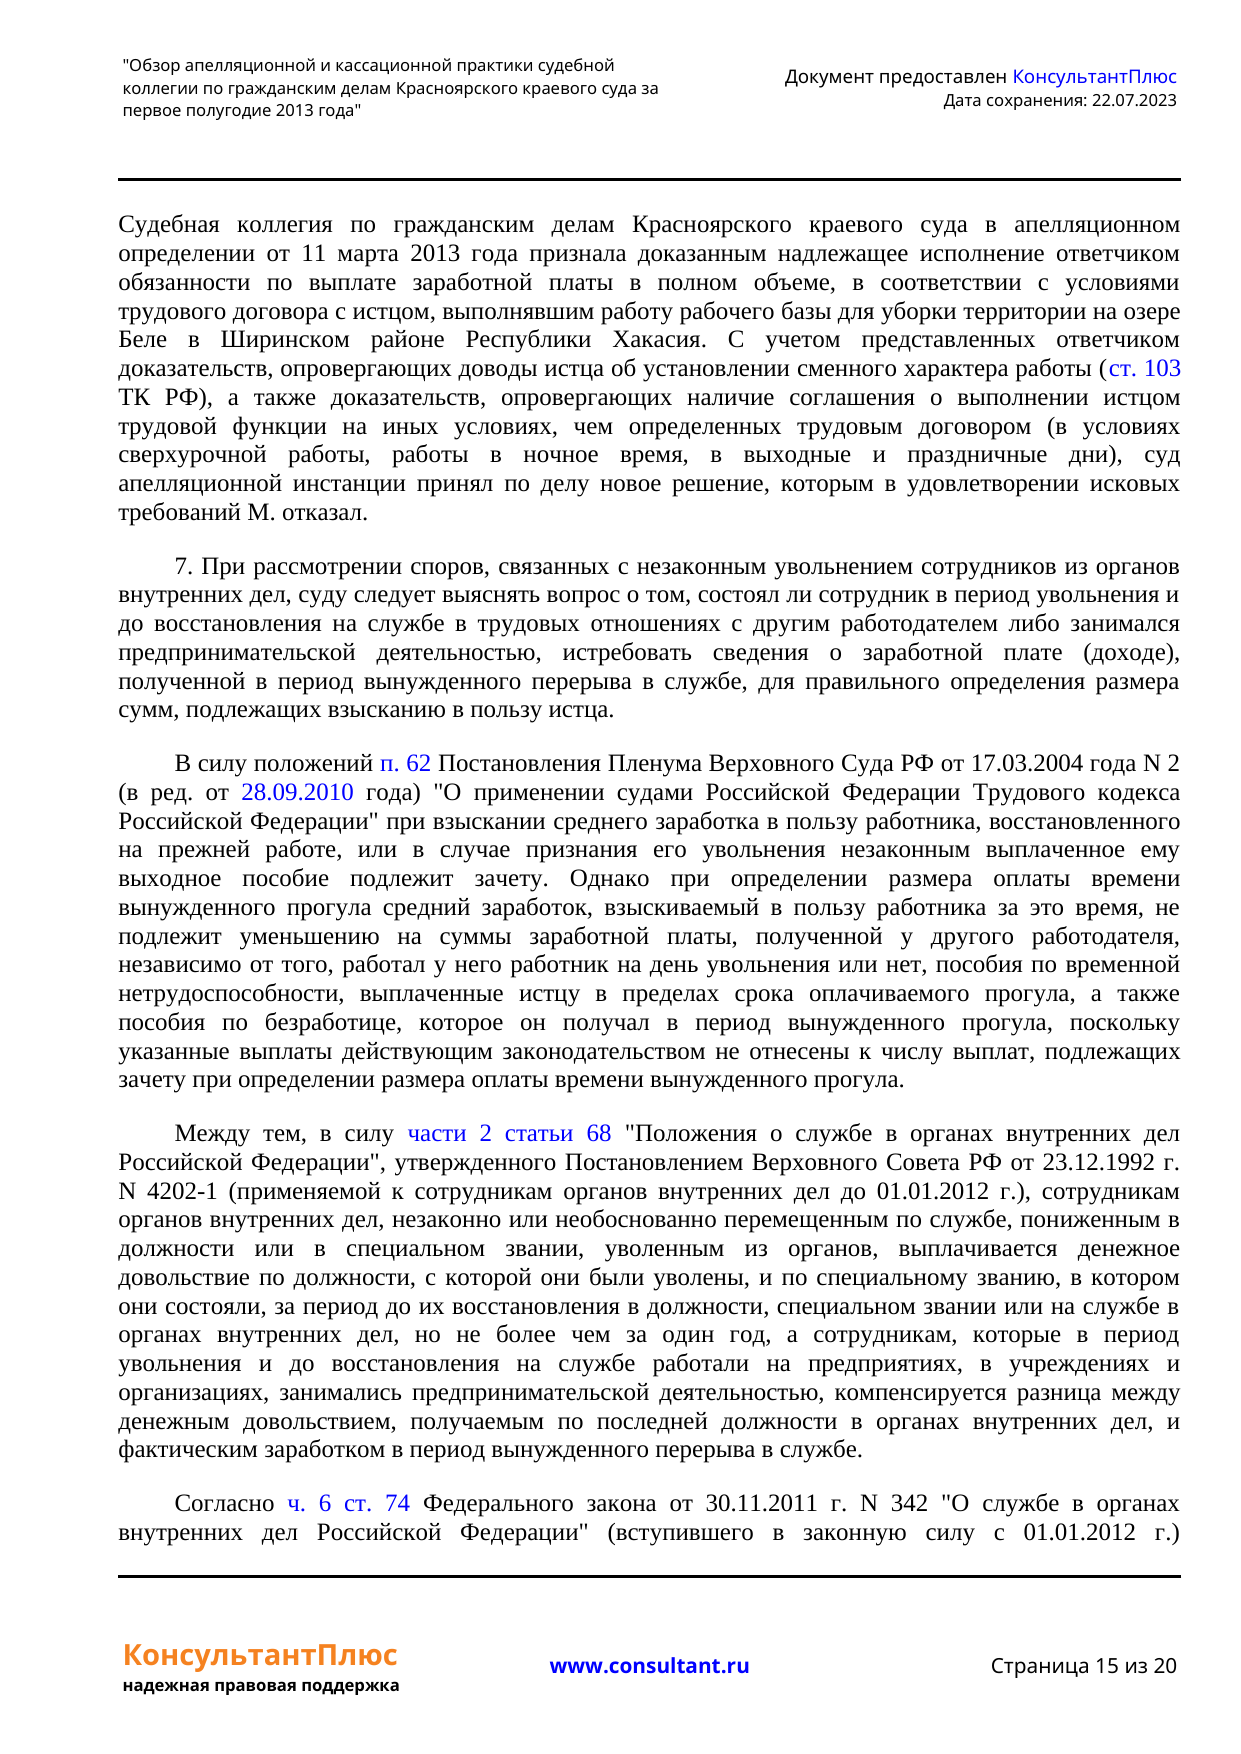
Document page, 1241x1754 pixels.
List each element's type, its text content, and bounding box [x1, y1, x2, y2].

text В силу положений п. 62 Постановления Пленума Верховного Суда РФ от 17.03.2004 года N 2 (в ред. от 28.09.2010 года) "О применении судами Российской Федерации Трудового кодекса Российской Федерации" при взыскании среднего заработка в пользу работника, восстановленного на прежней работе, или в случае признания его увольнения незаконным выплаченное ему выходное пособие подлежит зачету. Однако при определении размера оплаты времени вынужденного прогула средний заработок, взыскиваемый в пользу работника за это время, не подлежит уменьшению на суммы заработной платы, полученной у другого работодателя, независимо от того, работал у него работник на день увольнения или нет, пособия по временной нетрудоспособности, выплаченные истцу в пределах срока оплачиваемого прогула, а также пособия по безработице, которое он получал в период вынужденного прогула, поскольку указанные выплаты действующим законодательством не отнесены к числу выплат, подлежащих зачету при определении размера оплаты времени вынужденного прогула. [118, 748, 1181, 1093]
text 7. При рассмотрении споров, связанных с незаконным увольнением сотрудников из органов внутренних дел, суду следует выяснять вопрос о том, состоял ли сотрудник в период увольнения и до восстановления на службе в трудовых отношениях с другим работодателем либо занимался предпринимательской деятельностью, истребовать сведения о заработной плате (доходе), полученной в период вынужденного перерыва в службе, для правильного определения размера сумм, подлежащих взысканию в пользу истца. [118, 551, 1181, 723]
text Между тем, в силу части 2 статьи 68 "Положения о службе в органах внутренних дел Российской Федерации", утвержденного Постановлением Верховного Совета РФ от 23.12.1992 г. N 4202-1 (применяемой к сотрудникам органов внутренних дел до 01.01.2012 г.), сотрудникам органов внутренних дел, незаконно или необоснованно перемещенным по службе, пониженным в должности или в специальном звании, уволенным из органов, выплачивается денежное довольствие по должности, с которой они были уволены, и по специальному званию, в котором они состояли, за период до их восстановления в должности, специальном звании или на службе в органах внутренних дел, но не более чем за один год, а сотрудникам, которые в период увольнения и до восстановления на службе работали на предприятиях, в учреждениях и организациях, занимались предпринимательской деятельностью, компенсируется разница между денежным довольствием, получаемым по последней должности в органах внутренних дел, и фактическим заработком в период вынужденного перерыва в службе. [118, 1118, 1181, 1463]
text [118, 209, 1181, 526]
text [118, 1488, 1181, 1546]
